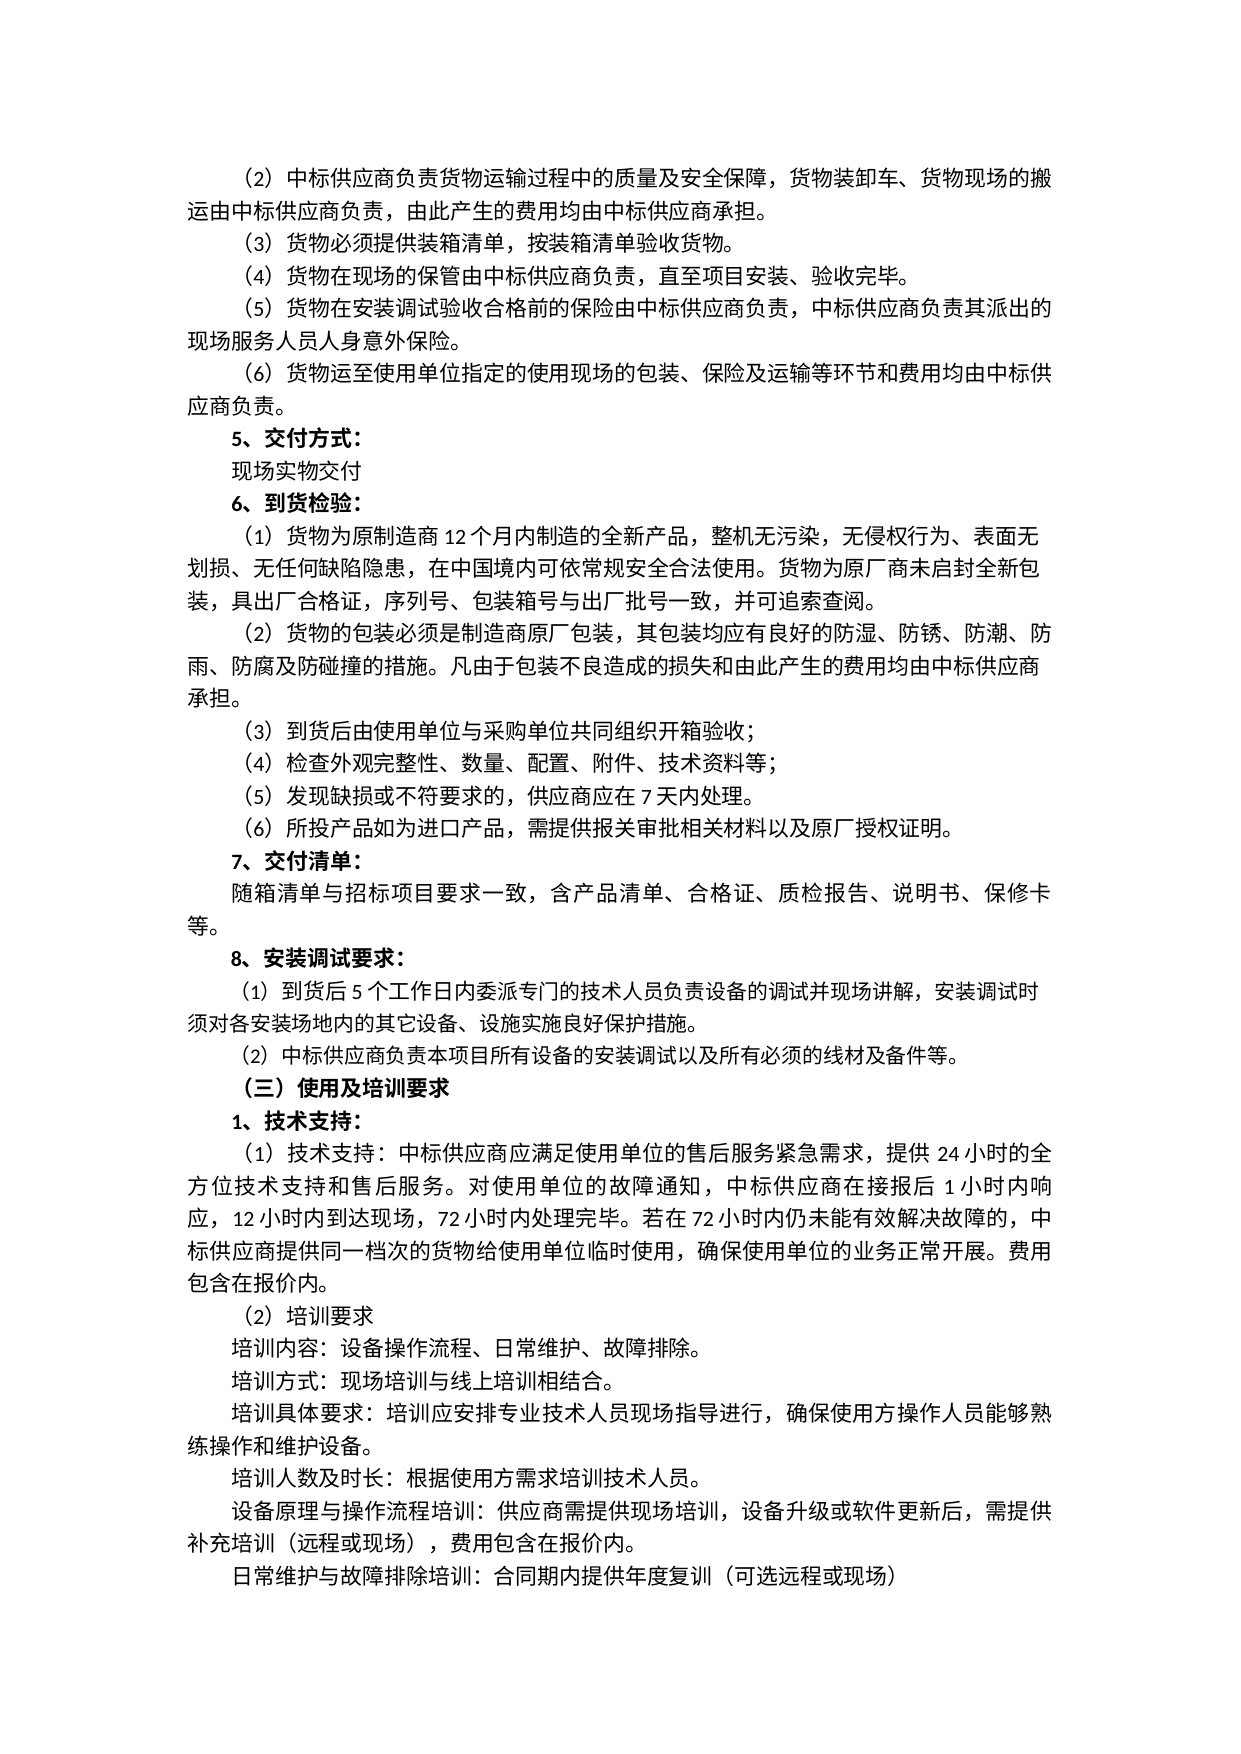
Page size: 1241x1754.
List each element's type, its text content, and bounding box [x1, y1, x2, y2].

text 1、技术支持： [187, 1104, 1053, 1137]
text 8、安装调试要求： [187, 942, 1053, 974]
text （2）货物的包装必须是制造商原厂包装，其包装均应有良好的防湿、防锈、防潮、防雨、防腐及防碰撞的措施。凡由于包装不良造成的损失和由此产生的费用均由中标供应商承担。 [187, 617, 1053, 714]
text 设备原理与操作流程培训：供应商需提供现场培训，设备升级或软件更新后，需提供补充培训（远程或现场），费用包含在报价内。 [187, 1494, 1053, 1559]
text （1）到货后5个工作日内委派专门的技术人员负责设备的调试并现场讲解，安装调试时须对各安装场地内的其它设备、设施实施良好保护措施。 [187, 974, 1053, 1039]
text 培训具体要求：培训应安排专业技术人员现场指导进行，确保使用方操作人员能够熟练操作和维护设备。 [187, 1397, 1053, 1462]
text （6）货物运至使用单位指定的使用现场的包装、保险及运输等环节和费用均由中标供应商负责。 [187, 357, 1053, 422]
text （2）中标供应商负责货物运输过程中的质量及安全保障，货物装卸车、货物现场的搬运由中标供应商负责，由此产生的费用均由中标供应商承担。 [187, 162, 1053, 227]
text （2）中标供应商负责本项目所有设备的安装调试以及所有必须的线材及备件等。 [187, 1039, 1053, 1072]
text （4）检查外观完整性、数量、配置、附件、技术资料等； [187, 747, 1053, 779]
text （4）货物在现场的保管由中标供应商负责，直至项目安装、验收完毕。 [187, 259, 1053, 292]
text （1）货物为原制造商12个月内制造的全新产品，整机无污染，无侵权行为、表面无划损、无任何缺陷隐患，在中国境内可依常规安全合法使用。货物为原厂商未启封全新包装，具出厂合格证，序列号、包装箱号与出厂批号一致，并可追索查阅。 [187, 519, 1053, 617]
text 培训人数及时长：根据使用方需求培训技术人员。 [187, 1462, 1053, 1494]
text 随箱清单与招标项目要求一致，含产品清单、合格证、质检报告、说明书、保修卡等。 [187, 877, 1053, 942]
text 7、交付清单： [187, 844, 1053, 877]
text 现场实物交付 [187, 454, 1053, 487]
text （6）所投产品如为进口产品，需提供报关审批相关材料以及原厂授权证明。 [187, 812, 1053, 844]
text 6、到货检验： [187, 487, 1053, 519]
text 培训方式：现场培训与线上培训相结合。 [187, 1364, 1053, 1397]
text （2）培训要求 [187, 1299, 1053, 1332]
text （3）货物必须提供装箱清单，按装箱清单验收货物。 [187, 227, 1053, 259]
text （三）使用及培训要求 [187, 1072, 1053, 1104]
text （1）技术支持：中标供应商应满足使用单位的售后服务紧急需求，提供24小时的全方位技术支持和售后服务。对使用单位的故障通知，中标供应商在接报后1小时内响应，12小时内到达现场，72小时内处理完毕。若在72小时内仍未能有效解决故障的，中标供应商提供同一档次的货物给使用单位临时使用，确保使用单位的业务正常开展。费用包含在报价内。 [187, 1137, 1053, 1299]
text 日常维护与故障排除培训：合同期内提供年度复训（可选远程或现场） [187, 1559, 1053, 1592]
text （3）到货后由使用单位与采购单位共同组织开箱验收； [187, 714, 1053, 747]
text 培训内容：设备操作流程、日常维护、故障排除。 [187, 1332, 1053, 1364]
text （5）发现缺损或不符要求的，供应商应在7天内处理。 [187, 779, 1053, 812]
text （5）货物在安装调试验收合格前的保险由中标供应商负责，中标供应商负责其派出的现场服务人员人身意外保险。 [187, 292, 1053, 357]
text 5、交付方式： [187, 422, 1053, 454]
